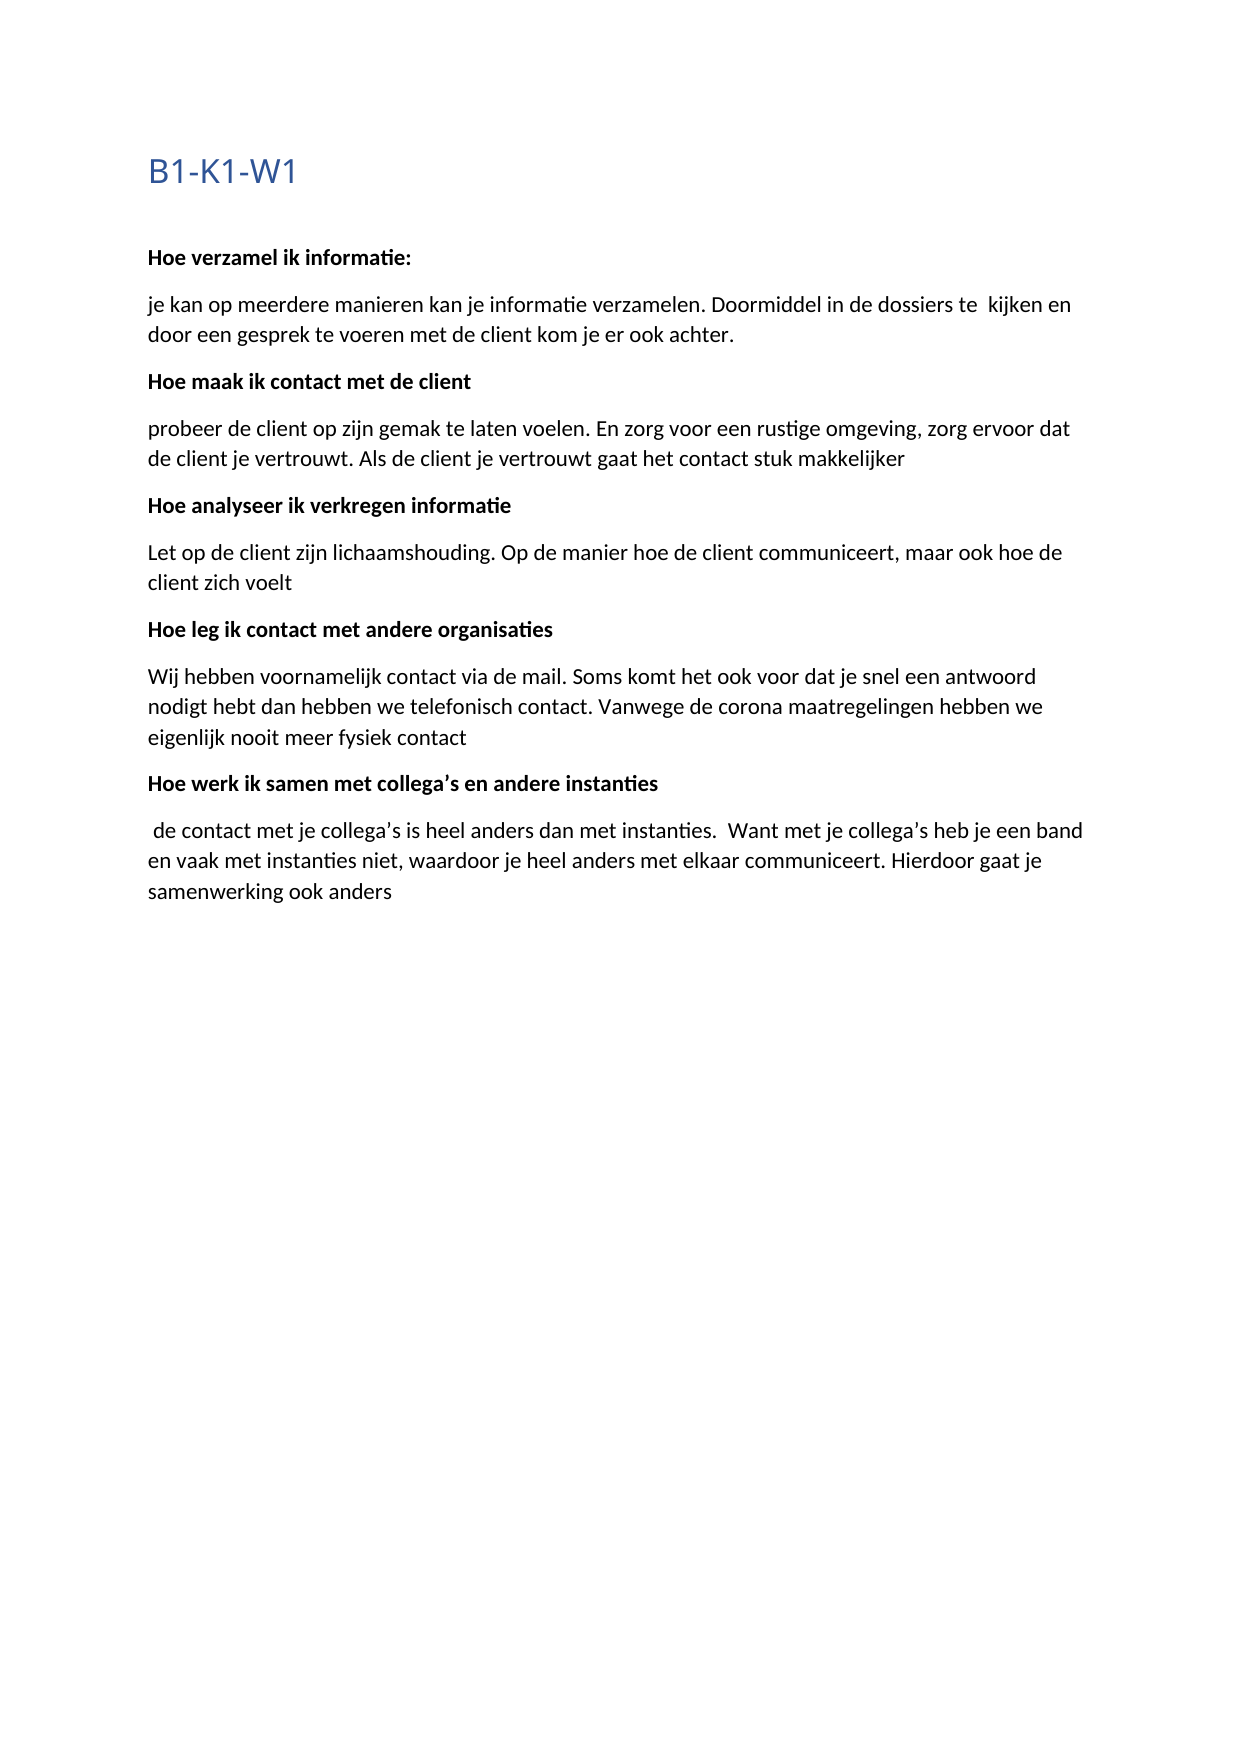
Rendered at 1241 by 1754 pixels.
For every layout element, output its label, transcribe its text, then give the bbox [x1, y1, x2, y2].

text Hoe leg ik contact met andere organisaties [148, 615, 1093, 643]
text je kan op meerdere manieren kan je informatie verzamelen. Doormiddel in de dossiers te kijken en door een gesprek te voeren met de client kom je er ook achter. [148, 290, 1093, 348]
subtitle B1-K1-W1 [148, 148, 1093, 193]
text Wij hebben voornamelijk contact via de mail. Soms komt het ook voor dat je snel een antwoord nodigt hebt dan hebben we telefonisch contact. Vanwege de corona maatregelingen hebben we eigenlijk nooit meer fysiek contact [148, 662, 1093, 751]
text de contact met je collega’s is heel anders dan met instanties. Want met je collega’s heb je een band en vaak met instanties niet, waardoor je heel anders met elkaar communiceert. Hierdoor gaat je samenwerking ook anders [148, 816, 1093, 905]
text probeer de client op zijn gemak te laten voelen. En zorg voor een rustige omgeving, zorg ervoor dat de client je vertrouwt. Als de client je vertrouwt gaat het contact stuk makkelijker [148, 414, 1093, 472]
text Hoe analyseer ik verkregen informatie [148, 491, 1093, 519]
text Hoe werk ik samen met collega’s en andere instanties [148, 769, 1093, 797]
text Let op de client zijn lichaamshouding. Op de manier hoe de client communiceert, maar ook hoe de client zich voelt [148, 538, 1093, 596]
text Hoe maak ik contact met de client [148, 367, 1093, 395]
text Hoe verzamel ik informatie: [148, 243, 1093, 271]
